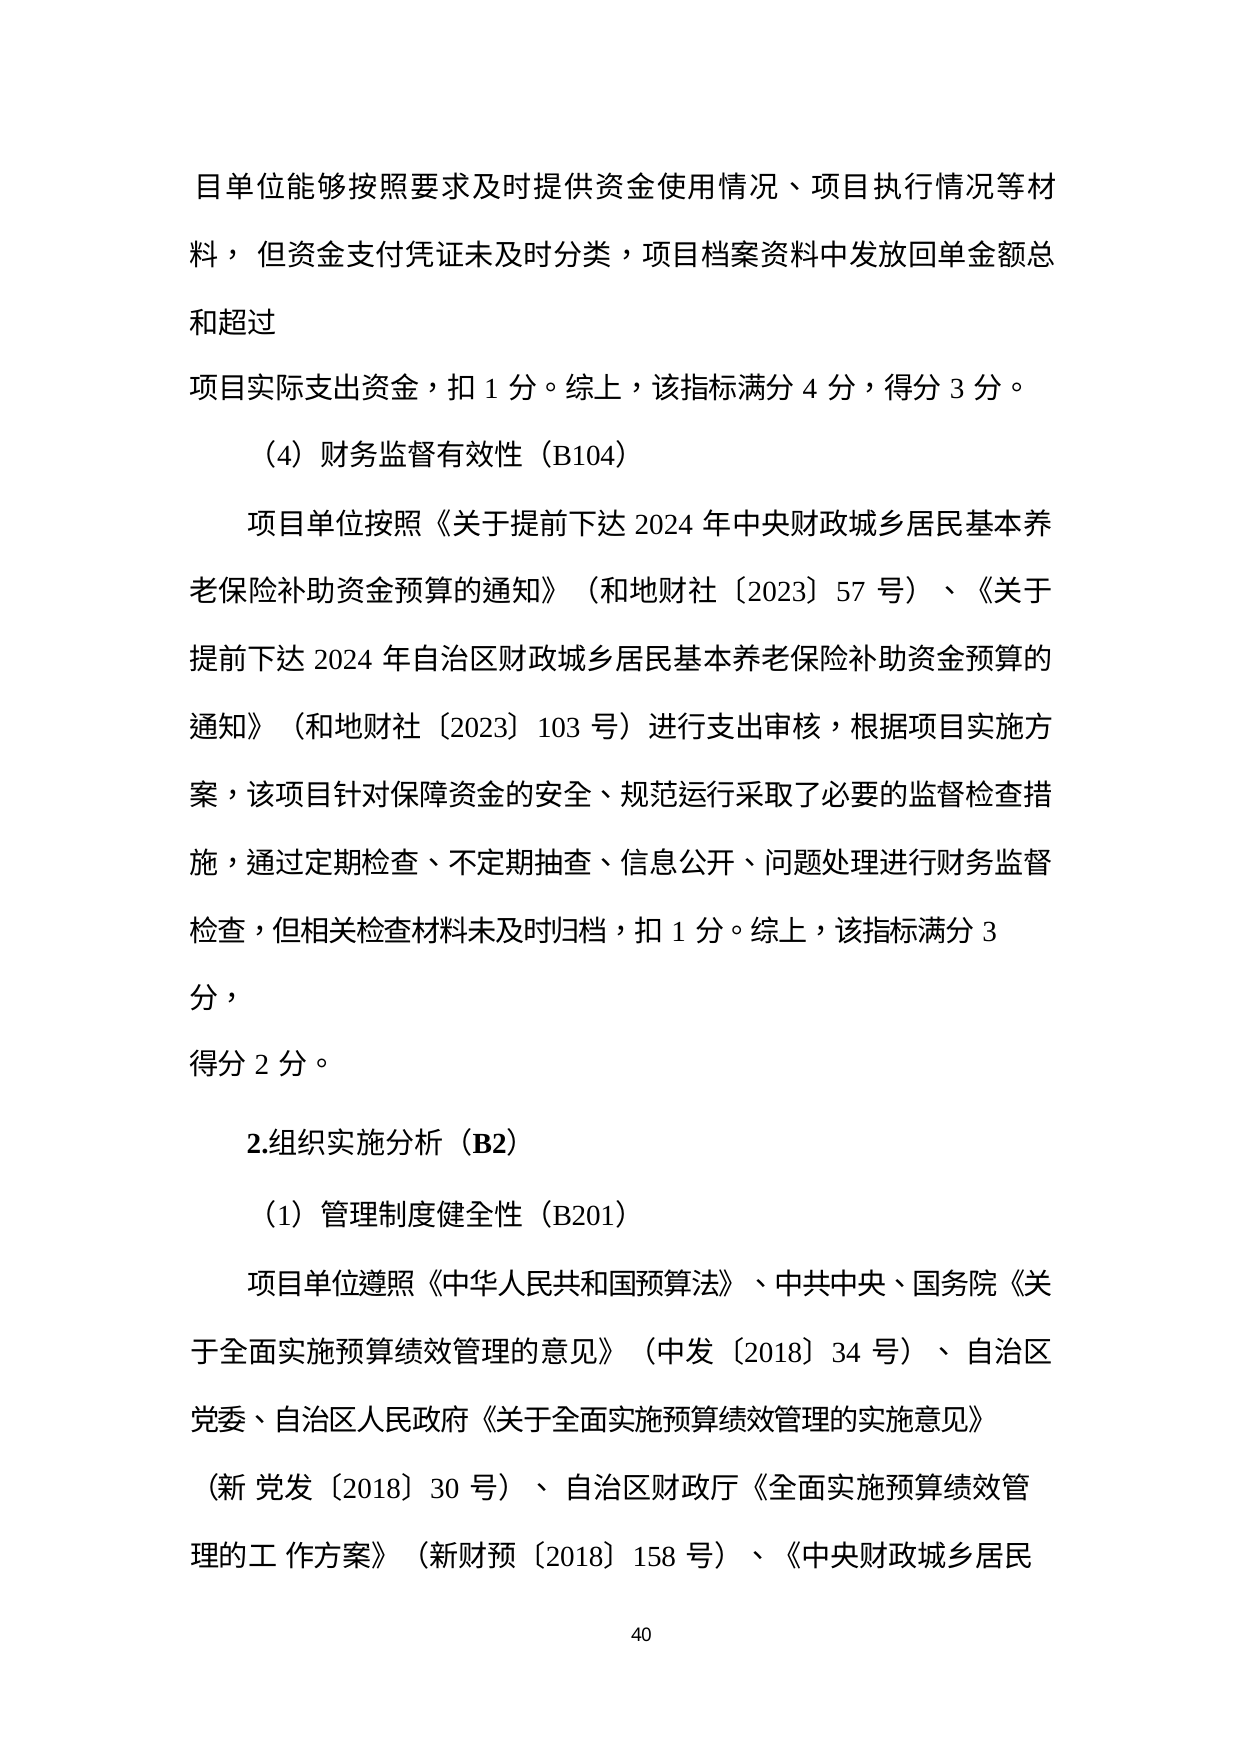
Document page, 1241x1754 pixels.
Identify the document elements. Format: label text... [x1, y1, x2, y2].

text 得分 2 分。 [189, 1046, 1061, 1082]
text 2.组织实施分析（B2） [246, 1124, 1061, 1161]
text 项目实际支出资金，扣 1 分。综上，该指标满分 4 分，得分 3 分。 [189, 370, 1061, 406]
text 目单位能够按照要求及时提供资金使用情况、项目执行情况等材料， 但资金支付凭证未及时分类，项目档案资料中发放回单金额总和超过 [189, 166, 1057, 342]
text （4）财务监督有效性（B104） [248, 436, 1061, 472]
text 项目单位按照《关于提前下达 2024 年中央财政城乡居民基本养 老保险补助资金预算的通知》（和地财社〔2023〕57 号）、《关于 提前下达 2024 年自治区财政城乡居民基本养老保险补助资金预算的 通知》（和地财社〔2023〕103 号）进行支出审核，根据项目实施方 案，该项目针对保障资金的安全、规范运行采取了必要的监督检查措 施，通过定期检查、不定期抽查、信息公开、问题处理进行财务监督 检查，但相关检查材料未及时归档，扣 1 分。综上，该指标满分 3 分， [189, 503, 1061, 1017]
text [190, 1264, 1053, 1574]
text （1）管理制度健全性（B201） [248, 1197, 1061, 1233]
